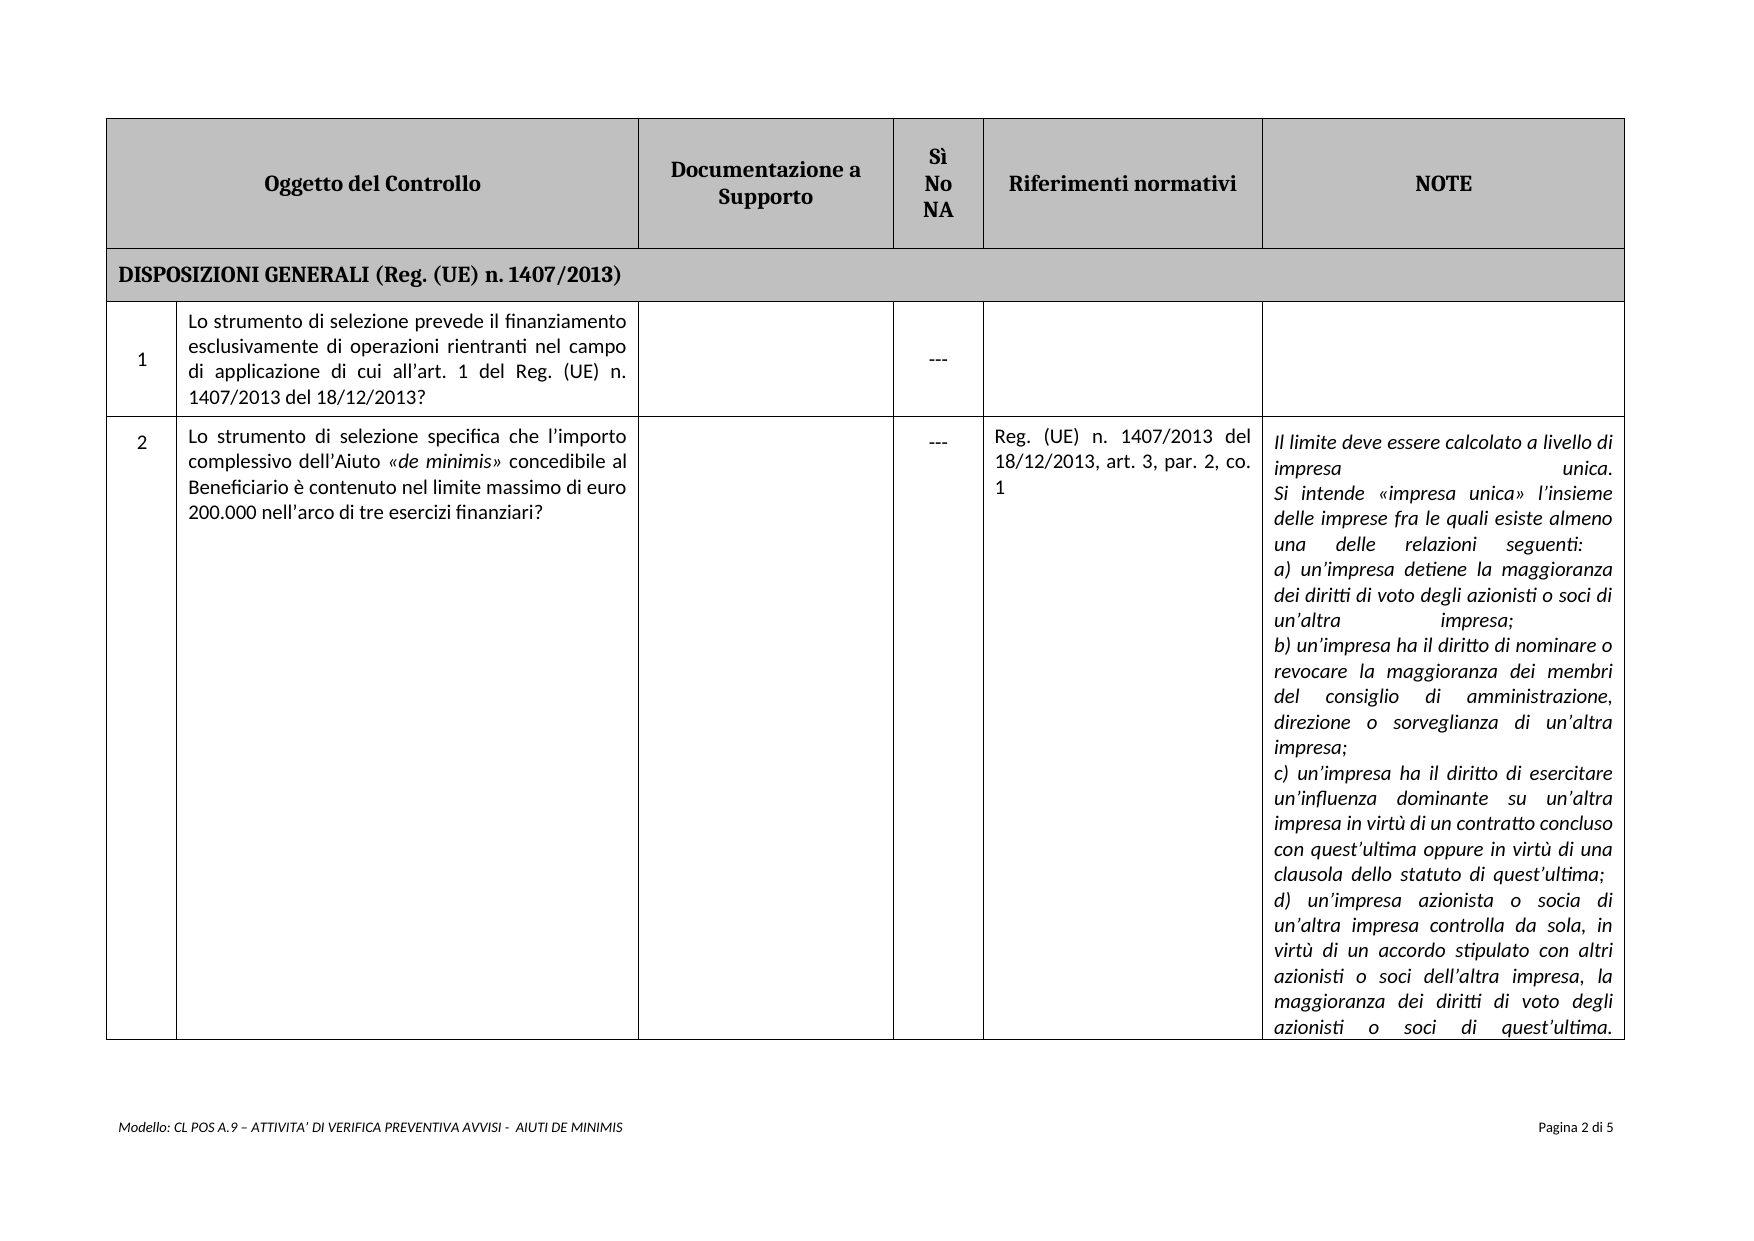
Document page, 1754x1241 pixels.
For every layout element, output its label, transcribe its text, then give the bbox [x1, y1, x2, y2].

table_header NOTE [1263, 119, 1624, 248]
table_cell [177, 417, 638, 1039]
table_header Sì No NA [894, 119, 983, 248]
table_cell [639, 302, 893, 416]
table_cell 1 [107, 302, 176, 416]
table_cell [1263, 417, 1624, 1039]
table_cell [639, 417, 893, 1039]
table_cell Lo strumento di selezione prevede il finanziamento esclusivamente di operazioni rientranti nel campo di applicazione di cui all’art. 1 del Reg. (UE) n. 1407/2013 del 18/12/2013? [177, 302, 638, 416]
table_header Oggetto del Controllo [107, 119, 638, 248]
table_header Riferimenti normativi [984, 119, 1262, 248]
table_cell [984, 302, 1262, 416]
table_cell 2 [107, 417, 176, 1039]
table_cell [1263, 302, 1624, 416]
table_cell DISPOSIZIONI GENERALI (Reg. (UE) n. 1407/2013) [107, 249, 1624, 301]
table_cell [984, 417, 1262, 1039]
table_header Documentazione a Supporto [639, 119, 893, 248]
